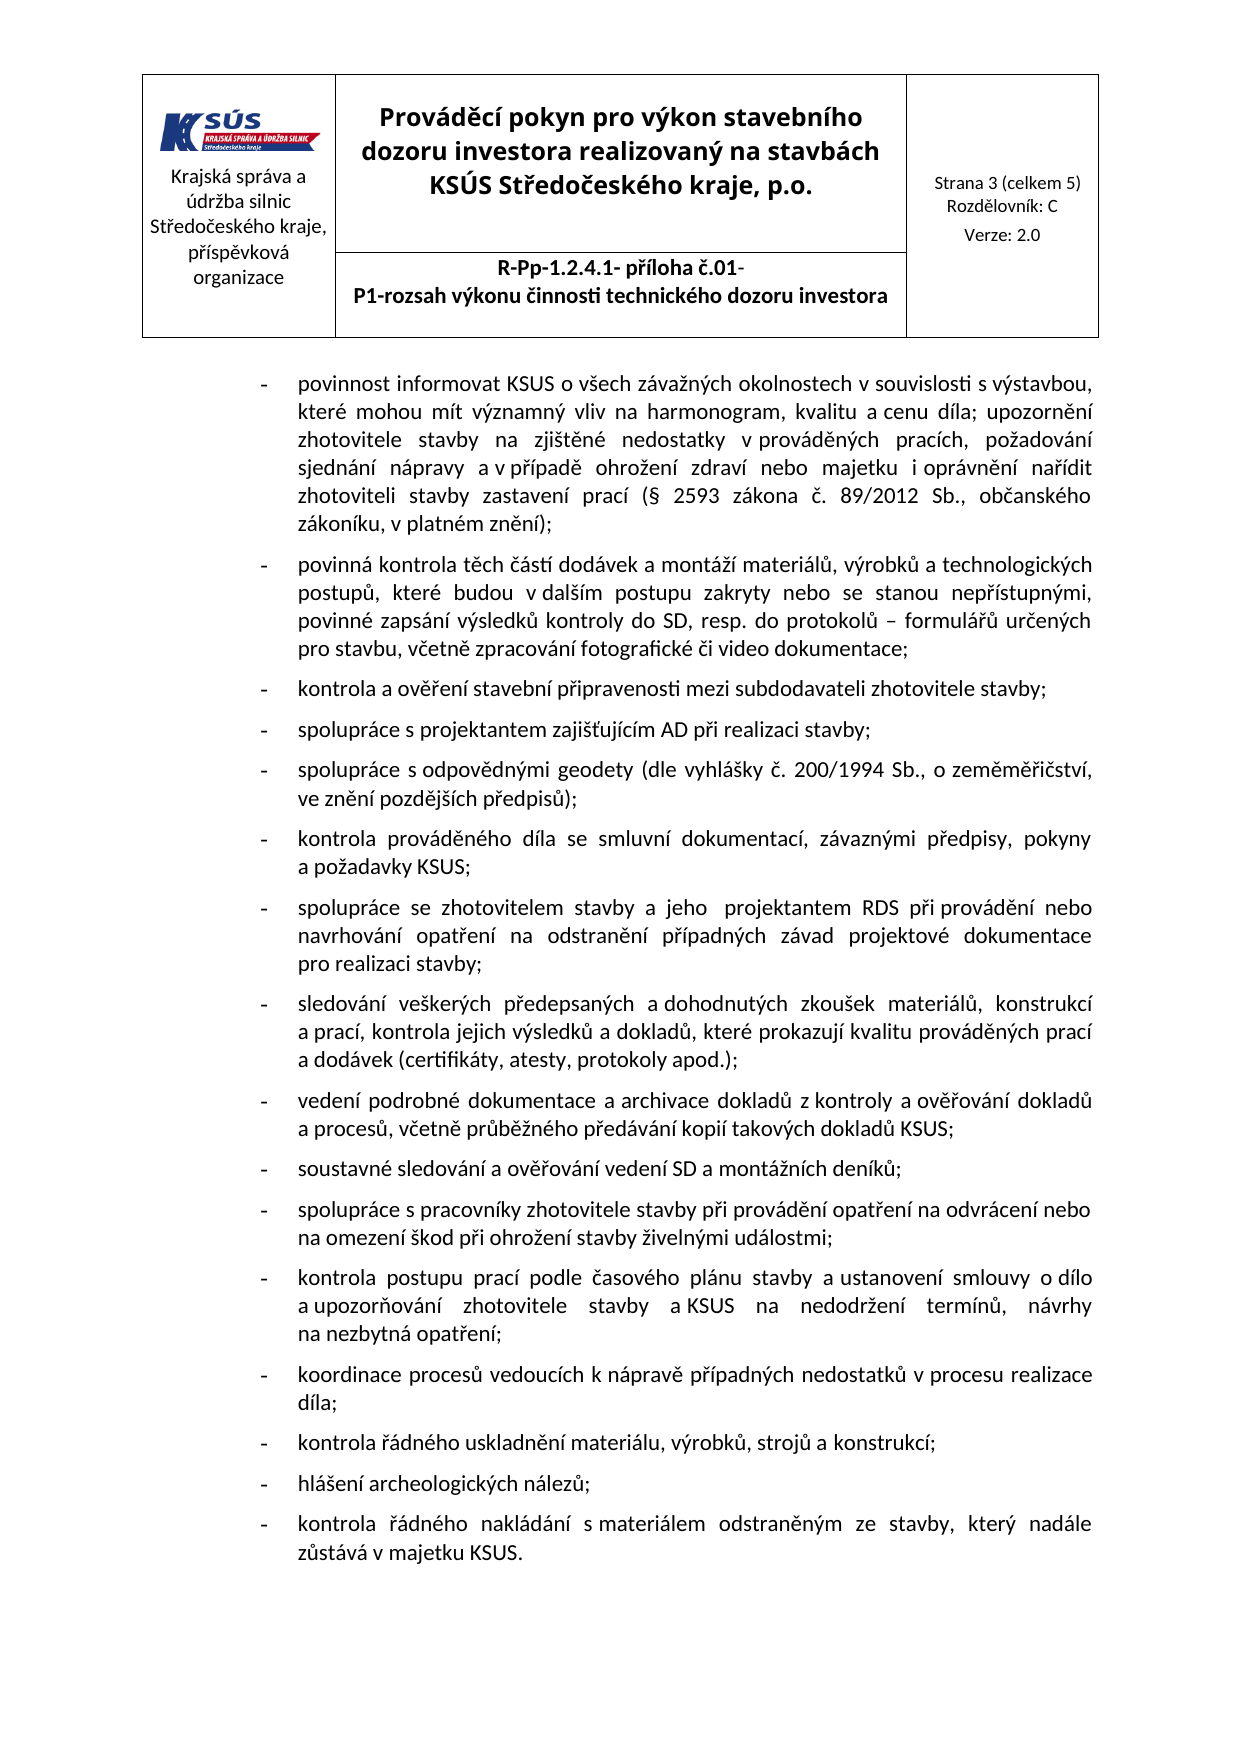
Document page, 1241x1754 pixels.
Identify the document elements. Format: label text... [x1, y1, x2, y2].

list spolupráce s pracovníky zhotovitele stavby při provádění opatření na odvrácení nebo na omezení škod při ohrožení stavby živelnými událostmi; [260, 1195, 1093, 1251]
list sledování veškerých předepsaných a dohodnutých zkoušek materiálů, konstrukcí a prací, kontrola jejich výsledků a dokladů, které prokazují kvalitu prováděných prací a dodávek (certifikáty, atesty, protokoly apod.); [260, 989, 1093, 1073]
list povinnost informovat KSUS o všech závažných okolnostech v souvislosti s výstavbou, které mohou mít významný vliv na harmonogram, kvalitu a cenu díla; upozornění zhotovitele stavby na zjištěné nedostatky v prováděných pracích, požadování sjednání nápravy a v případě ohrožení zdraví nebo majetku i oprávnění nařídit zhotoviteli stavby zastavení prací (§ 2593 zákona č. 89/2012 Sb., občanského zákoníku, v platném znění); [260, 369, 1093, 537]
list hlášení archeologických nálezů; [260, 1469, 1093, 1497]
list kontrola řádného uskladnění materiálu, výrobků, strojů a konstrukcí; [260, 1428, 1093, 1457]
list kontrola postupu prací podle časového plánu stavby a ustanovení smlouvy o dílo a upozorňování zhotovitele stavby a KSUS na nedodržení termínů, návrhy na nezbytná opatření; [260, 1263, 1093, 1347]
list koordinace procesů vedoucích k nápravě případných nedostatků v procesu realizace díla; [260, 1360, 1093, 1416]
list vedení podrobné dokumentace a archivace dokladů z kontroly a ověřování dokladů a procesů, včetně průběžného předávání kopií takových dokladů KSUS; [260, 1086, 1093, 1142]
list spolupráce se zhotovitelem stavby a jeho projektantem RDS při provádění nebo navrhování opatření na odstranění případných závad projektové dokumentace pro realizaci stavby; [260, 893, 1093, 977]
list spolupráce s odpovědnými geodety (dle vyhlášky č. 200/1994 Sb., o zeměměřičství, ve znění pozdějších předpisů); [260, 756, 1093, 812]
list soustavné sledování a ověřování vedení SD a montážních deníků; [260, 1154, 1093, 1182]
list kontrola a ověření stavební připravenosti mezi subdodavateli zhotovitele stavby; [260, 674, 1093, 703]
list povinná kontrola těch částí dodávek a montáží materiálů, výrobků a technologických postupů, které budou v dalším postupu zakryty nebo se stanou nepřístupnými, povinné zapsání výsledků kontroly do SD, resp. do protokolů – formulářů určených pro stavbu, včetně zpracování fotografické či video dokumentace; [260, 550, 1093, 662]
list spolupráce s projektantem zajišťujícím AD při realizaci stavby; [260, 715, 1093, 743]
picture [156, 109, 321, 151]
list kontrola prováděného díla se smluvní dokumentací, závaznými předpisy, pokyny a požadavky KSUS; [260, 824, 1093, 880]
list kontrola řádného nakládání s materiálem odstraněným ze stavby, který nadále zůstává v majetku KSUS. [260, 1509, 1093, 1566]
